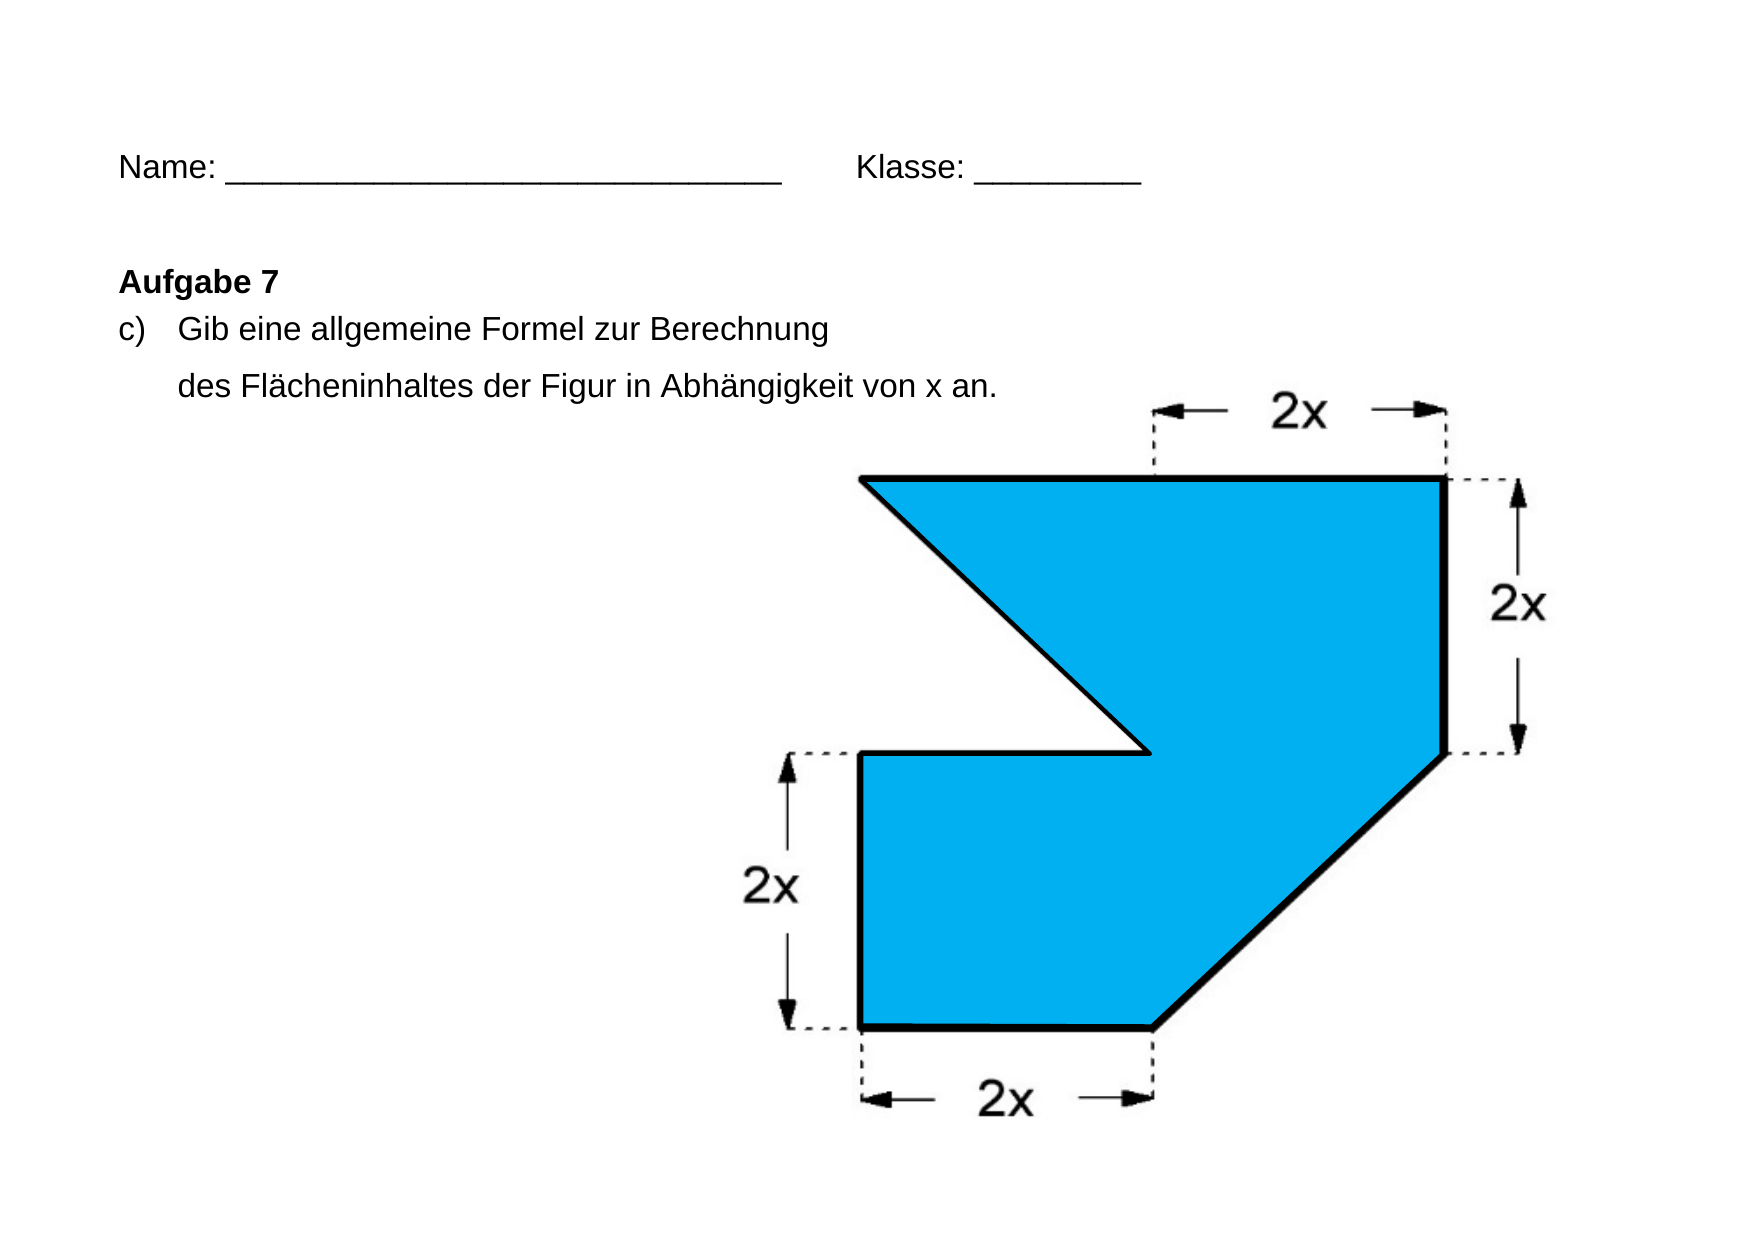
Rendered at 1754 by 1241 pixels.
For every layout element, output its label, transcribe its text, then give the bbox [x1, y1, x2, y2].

subtitle Aufgabe 7 [118, 262, 1606, 300]
picture [684, 405, 1606, 1184]
text Name: ______________________________ Klasse: _________ [118, 148, 1606, 186]
list c) Gib eine allgemeine Formel zur Berechnung des Flächeninhaltes der Figur in Abhängigkeit von x an. [118, 309, 1606, 405]
